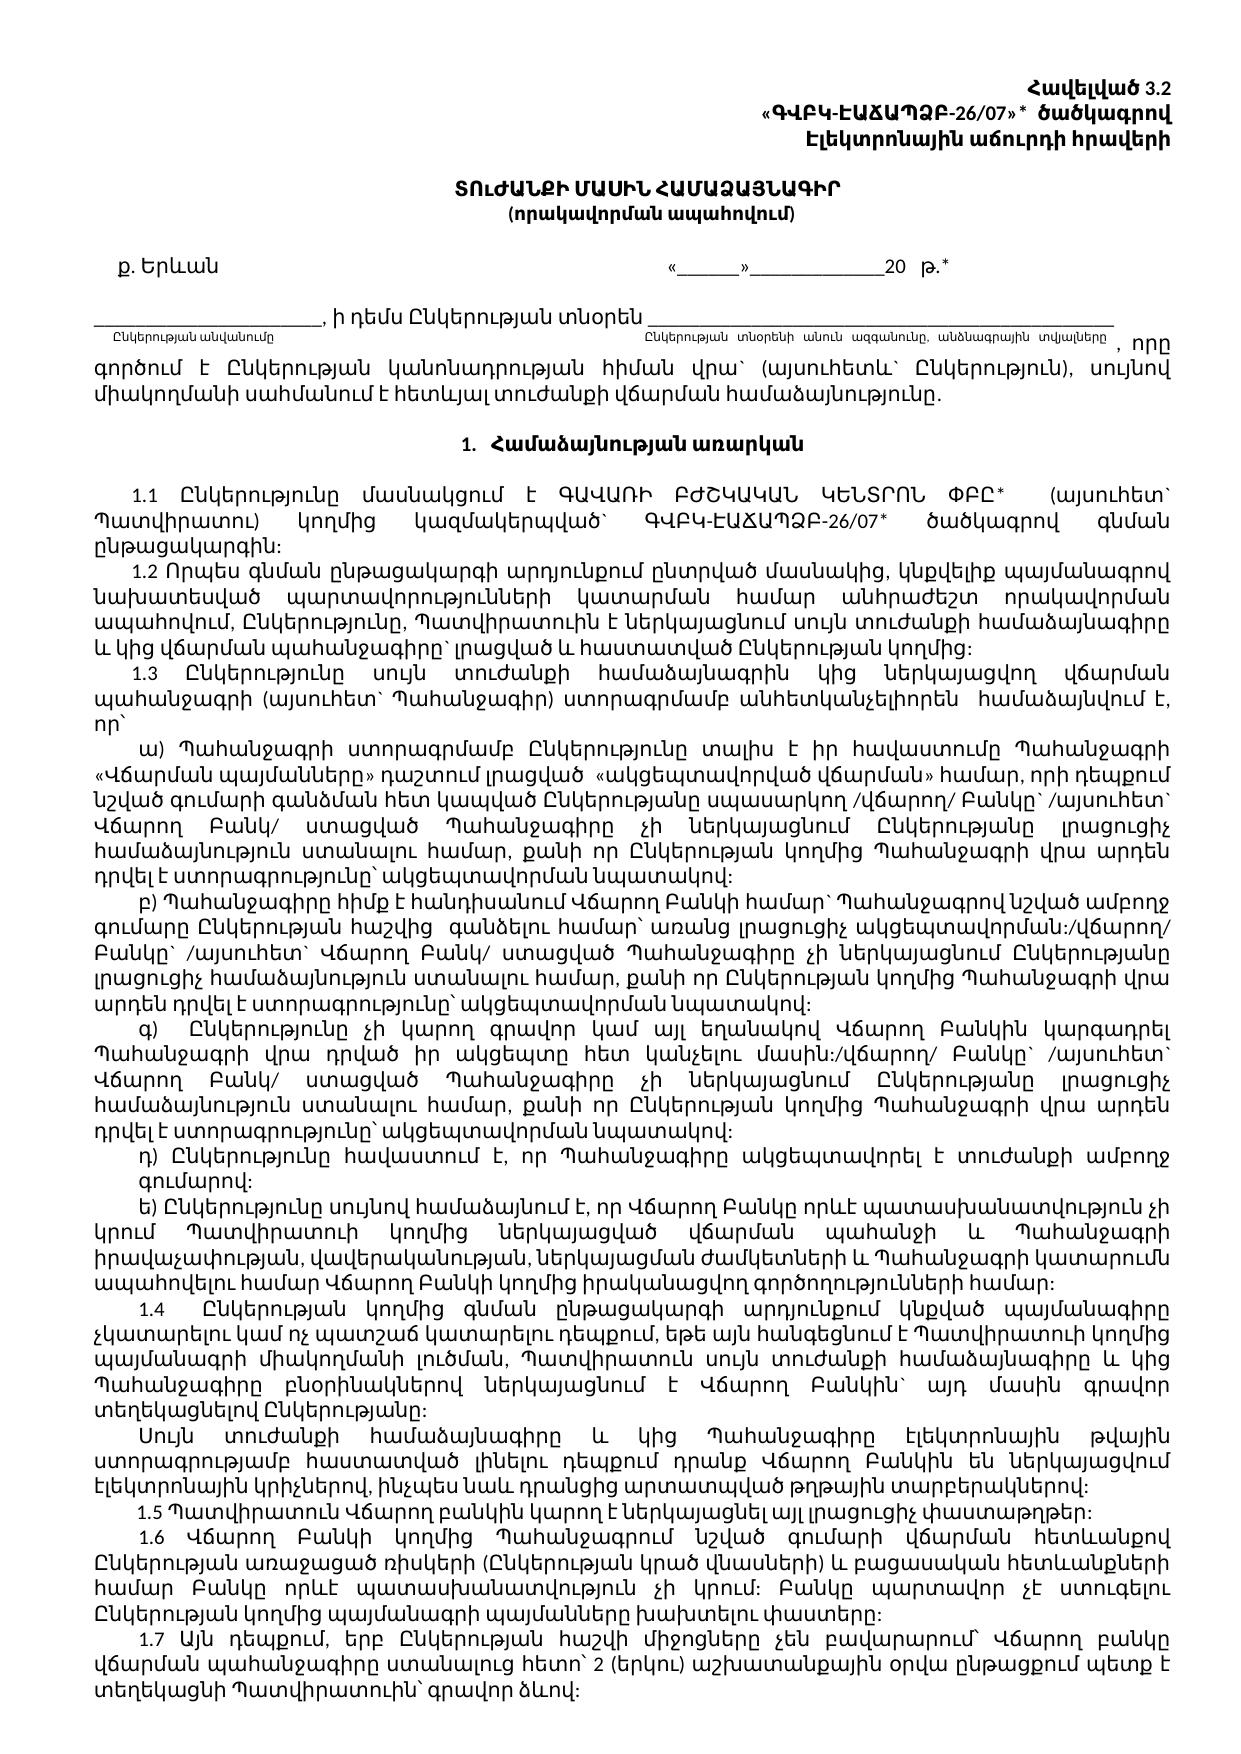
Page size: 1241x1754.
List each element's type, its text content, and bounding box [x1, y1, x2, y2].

text 1. Համաձայնության առարկան [94, 432, 1171, 457]
text Ընկերության անվանումը Ընկերության տնօրենի անուն ազգանունը, անձնագրային տվյալները , որը գործում է Ընկերության կանոնադրության հիման վրա` (այսուհետև` Ընկերություն), սույնով միակողմանի սահմանում է հետևյալ տուժանքի վճարման համաձայնությունը. [94, 330, 1171, 406]
text ք. Երևան «______»_____________20 թ.* [94, 254, 1171, 279]
text 1.2 Որպես գնման ընթացակարգի արդյունքում ընտրված մասնակից, կնքվելիք պայմանագրով նախատեսված պարտավորությունների կատարման համար անհրաժեշտ որակավորման ապահովում, Ընկերությունը, Պատվիրատուին է ներկայացնում սույն տուժանքի համաձայնագիրը և կից վճարման պահանջագիրը` լրացված և հաստատված Ընկերության կողմից: [94, 559, 1171, 660]
text 1.4 Ընկերության կողմից գնման ընթացակարգի արդյունքում կնքված պայմանագիրը չկատարելու կամ ոչ պատշաճ կատարելու դեպքում, եթե այն հանգեցնում է Պատվիրատուի կողմից պայմանագրի միակողմանի լուծման, Պատվիրատուն սույն տուժանքի համաձայնագիրը և կից Պահանջագիրը բնօրինակներով ներկայացնում է Վճարող Բանկին` այդ մասին գրավոր տեղեկացնելով Ընկերությանը: [94, 1296, 1171, 1423]
text Հավելված 3.2 [94, 75, 1171, 100]
text ե) Ընկերությունը սույնով համաձայնում է, որ Վճարող Բանկը որևէ պատասխանատվություն չի կրում Պատվիրատուի կողմից ներկայացված վճարման պահանջի և Պահանջագրի իրավաչափության, վավերականության, ներկայացման ժամկետների և Պահանջագրի կատարումն ապահովելու համար Վճարող Բանկի կողմից իրականացվող գործողությունների համար: [94, 1194, 1171, 1296]
text Էլեկտրոնային աճուրդի հրավերի [94, 126, 1171, 151]
text դ) Ընկերությունը հավաստում է, որ Պահանջագիրը ակցեպտավորել է տուժանքի ամբողջ գումարով: [138, 1143, 1171, 1194]
text (որակավորման ապահովում) [94, 202, 1171, 225]
text 1.6 Վճարող Բանկի կողմից Պահանջագրում նշված գումարի վճարման հետևանքով Ընկերության առաջացած ռիսկերի (Ընկերության կրած վնասների) և բացասական հետևանքների համար Բանկը որևէ պատասխանատվություն չի կրում: Բանկը պարտավոր չէ ստուգելու Ընկերության կողմից պայմանագրի պայմանները խախտելու փաստերը: [94, 1524, 1171, 1626]
text 1.7 Այն դեպքում, երբ Ընկերության հաշվի միջոցները չեն բավարարում՝ Վճարող բանկը վճարման պահանջագիրը ստանալուց հետո՝ 2 (երկու) աշխատանքային օրվա ընթացքում պետք է տեղեկացնի Պատվիրատուին՝ գրավոր ձևով: [94, 1626, 1171, 1702]
text ՏՈւԺԱՆՔԻ ՄԱՍԻՆ ՀԱՄԱՁԱՅՆԱԳԻՐ [94, 177, 1171, 202]
text 1.5 Պատվիրատուն Վճարող բանկին կարող է ներկայացնել այլ լրացուցիչ փաստաթղթեր: [94, 1499, 1171, 1524]
text ______________________, ի դեմս Ընկերության տնօրեն _____________________________________________ [94, 304, 1171, 330]
text գ) Ընկերությունը չի կարող գրավոր կամ այլ եղանակով Վճարող Բանկին կարգադրել Պահանջագրի վրա դրված իր ակցեպտը հետ կանչելու մասին:/վճարող/ Բանկը` /այսուհետ` Վճարող Բանկ/ ստացված Պահանջագիրը չի ներկայացնում Ընկերությանը լրացուցիչ համաձայնություն ստանալու համար, քանի որ Ընկերության կողմից Պահանջագրի վրա արդեն դրվել է ստորագրությունը՝ ակցեպտավորման նպատակով: [94, 1016, 1171, 1143]
text Սույն տուժանքի համաձայնագիրը և կից Պահանջագիրը էլեկտրոնային թվային ստորագրությամբ հաստատված լինելու դեպքում դրանք Վճարող Բանկին են ներկայացվում էլեկտրոնային կրիչներով, ինչպես նաև դրանցից արտատպված թղթային տարբերակներով: [94, 1423, 1171, 1499]
text բ) Պահանջագիրը հիմք է հանդիսանում Վճարող Բանկի համար` Պահանջագրով նշված ամբողջ գումարը Ընկերության հաշվից գանձելու համար՝ առանց լրացուցիչ ակցեպտավորման:/վճարող/ Բանկը` /այսուհետ` Վճարող Բանկ/ ստացված Պահանջագիրը չի ներկայացնում Ընկերությանը լրացուցիչ համաձայնություն ստանալու համար, քանի որ Ընկերության կողմից Պահանջագրի վրա արդեն դրվել է ստորագրությունը՝ ակցեպտավորման նպատակով: [94, 889, 1171, 1016]
text «ԳՎԲԿ-ԷԱՃԱՊՁԲ-26/07»* ծածկագրով [94, 100, 1171, 126]
text ա) Պահանջագրի ստորագրմամբ Ընկերությունը տալիս է իր հավաստումը Պահանջագրի «Վճարման պայմանները» դաշտում լրացված «ակցեպտավորված վճարման» համար, որի դեպքում նշված գումարի գանձման հետ կապված Ընկերությանը սպասարկող /վճարող/ Բանկը` /այսուհետ` Վճարող Բանկ/ ստացված Պահանջագիրը չի ներկայացնում Ընկերությանը լրացուցիչ համաձայնություն ստանալու համար, քանի որ Ընկերության կողմից Պահանջագրի վրա արդեն դրվել է ստորագրությունը՝ ակցեպտավորման նպատակով: [94, 737, 1171, 889]
text 1.3 Ընկերությունը սույն տուժանքի համաձայնագրին կից ներկայացվող վճարման պահանջագրի (այսուհետ` Պահանջագիր) ստորագրմամբ անհետկանչելիորեն համաձայնվում է, որ՝ [94, 660, 1171, 737]
text 1.1 Ընկերությունը մասնակցում է ԳԱՎԱՌԻ ԲԺՇԿԱԿԱՆ ԿԵՆՏՐՈՆ ՓԲԸ* (այսուհետ` Պատվիրատու) կողմից կազմակերպված` ԳՎԲԿ-ԷԱՃԱՊՁԲ-26/07* ծածկագրով գնման ընթացակարգին: [94, 482, 1171, 559]
